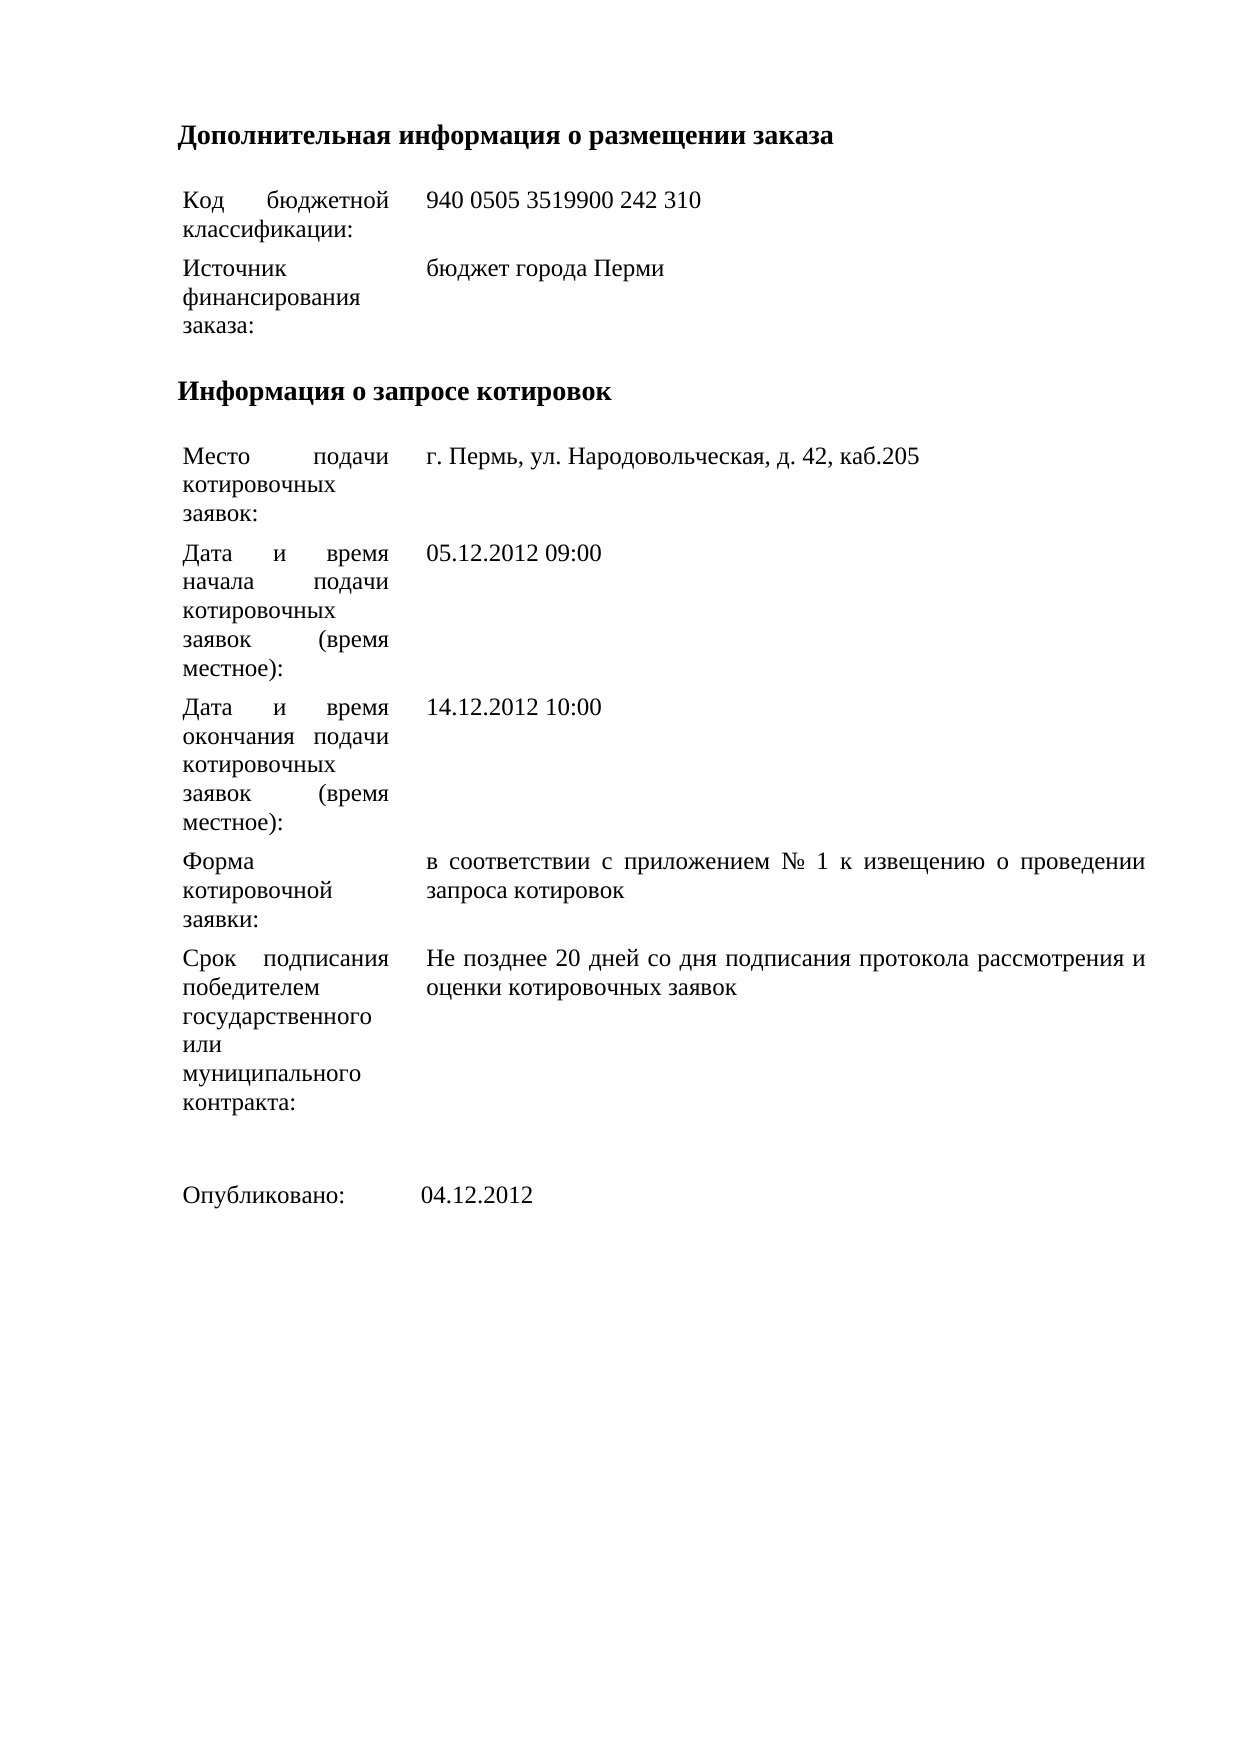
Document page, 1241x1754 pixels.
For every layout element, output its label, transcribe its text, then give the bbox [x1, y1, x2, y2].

table_cell бюджет города Перми [421, 248, 1152, 345]
table_header г. Пермь, ул. Народовольческая, д. 42, каб.205 [421, 435, 1152, 532]
table_header Код бюджетной классификации: [177, 180, 421, 248]
table_cell Источник финансирования заказа: [177, 248, 421, 345]
table_header Место подачи котировочных заявок: [177, 435, 421, 532]
table_cell Срок подписания победителем государственного или муниципального контракта: [177, 938, 421, 1121]
table_cell Дата и время начала подачи котировочных заявок (время местное): [177, 532, 421, 687]
table_cell Не позднее 20 дней со дня подписания протокола рассмотрения и оценки котировочных заявок [421, 938, 1152, 1121]
table_cell 14.12.2012 10:00 [421, 687, 1152, 841]
text Информация о запросе котировок [177, 374, 1152, 406]
table_cell Форма котировочной заявки: [177, 841, 421, 938]
table_header 04.12.2012 [421, 1175, 1152, 1214]
table_header Опубликовано: [177, 1175, 421, 1214]
table_cell 05.12.2012 09:00 [421, 532, 1152, 687]
table_cell в соответствии с приложением № 1 к извещению о проведении запроса котировок [421, 841, 1152, 938]
table_header 940 0505 3519900 242 310 [421, 180, 1152, 248]
text Дополнительная информация о размещении заказа [177, 118, 1152, 151]
table_cell Дата и время окончания подачи котировочных заявок (время местное): [177, 687, 421, 841]
